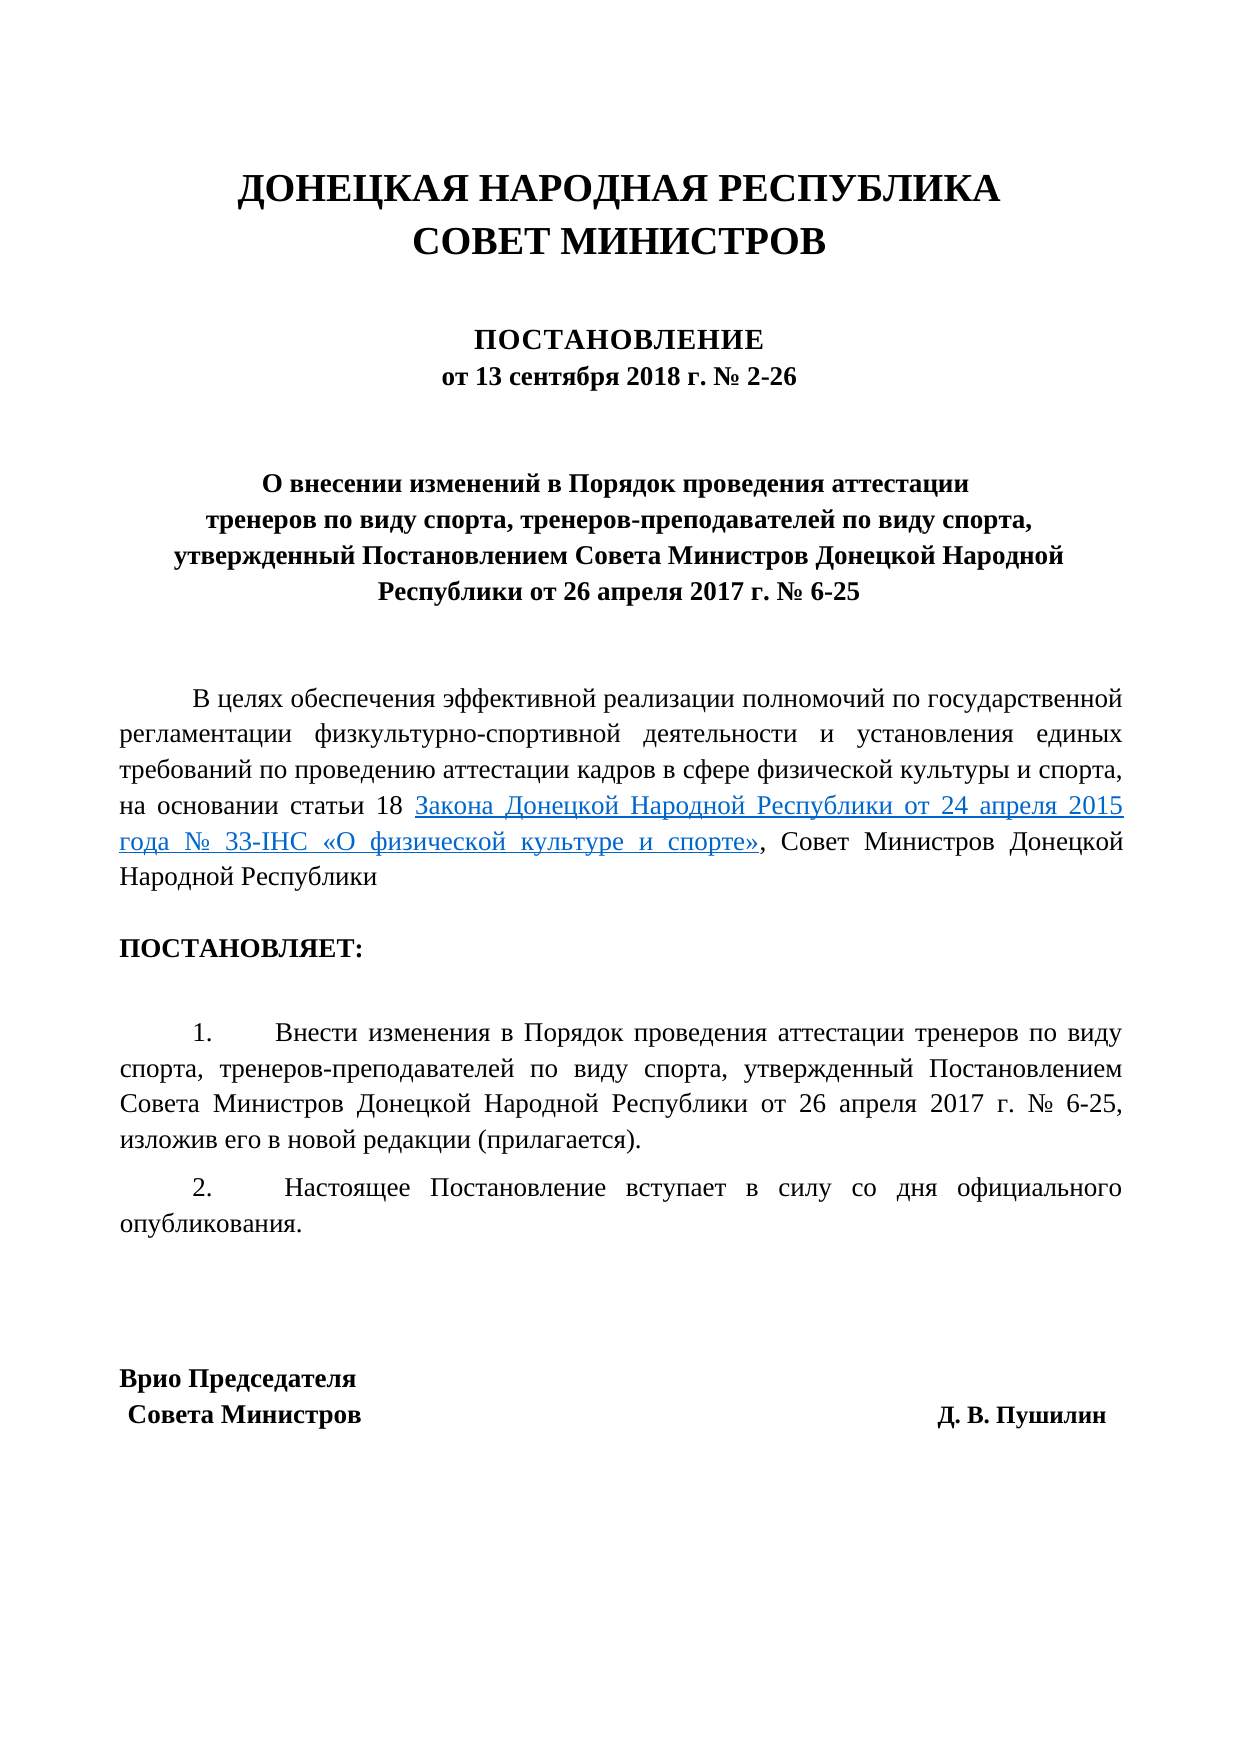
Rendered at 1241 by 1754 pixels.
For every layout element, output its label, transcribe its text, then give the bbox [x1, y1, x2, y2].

text Врио Председателя [119, 1362, 407, 1394]
text ПОСТАНОВЛЯЕТ: [119, 932, 1126, 963]
text ДОНЕЦКАЯ НАРОДНАЯ РЕСПУБЛИКА [117, 165, 1121, 210]
text Совета Министров Д. В. Пушилин [127, 1398, 1126, 1429]
text СОВЕТ МИНИСТРОВ [117, 217, 1121, 263]
text ПОСТАНОВЛЕНИЕ [117, 322, 1121, 355]
text В целях обеспечения эффективной реализации полномочий по государственной регламентации физкультурно-спортивной деятельности и установления единых требований по проведению аттестации кадров в сфере физической культуры и спорта, на основании статьи 18 Закона Донецкой Народной Республики от 24 апреля 2015 года № 33-IHC «О физической культуре и спорте», Совет Министров Донецкой Народной Республики [119, 682, 1124, 892]
text от 13 сентября 2018 г. № 2-26 [117, 360, 1121, 391]
text О внесении изменений в Порядок проведения аттестации тренеров по виду спорта, тренеров-преподавателей по виду спорта, утвержденный Постановлением Совета Министров Донецкой Народной Республики от 26 апреля 2017 г. № 6-25 [117, 467, 1121, 606]
list Настоящее Постановление вступает в силу со дня официального опубликования. [119, 1171, 1124, 1238]
list Внести изменения в Порядок проведения аттестации тренеров по виду спорта, тренеров-преподавателей по виду спорта, утвержденный Постановлением Совета Министров Донецкой Народной Республики от 26 апреля 2017 г. № 6-25, изложив его в новой редакции (прилагается). [119, 1016, 1124, 1154]
